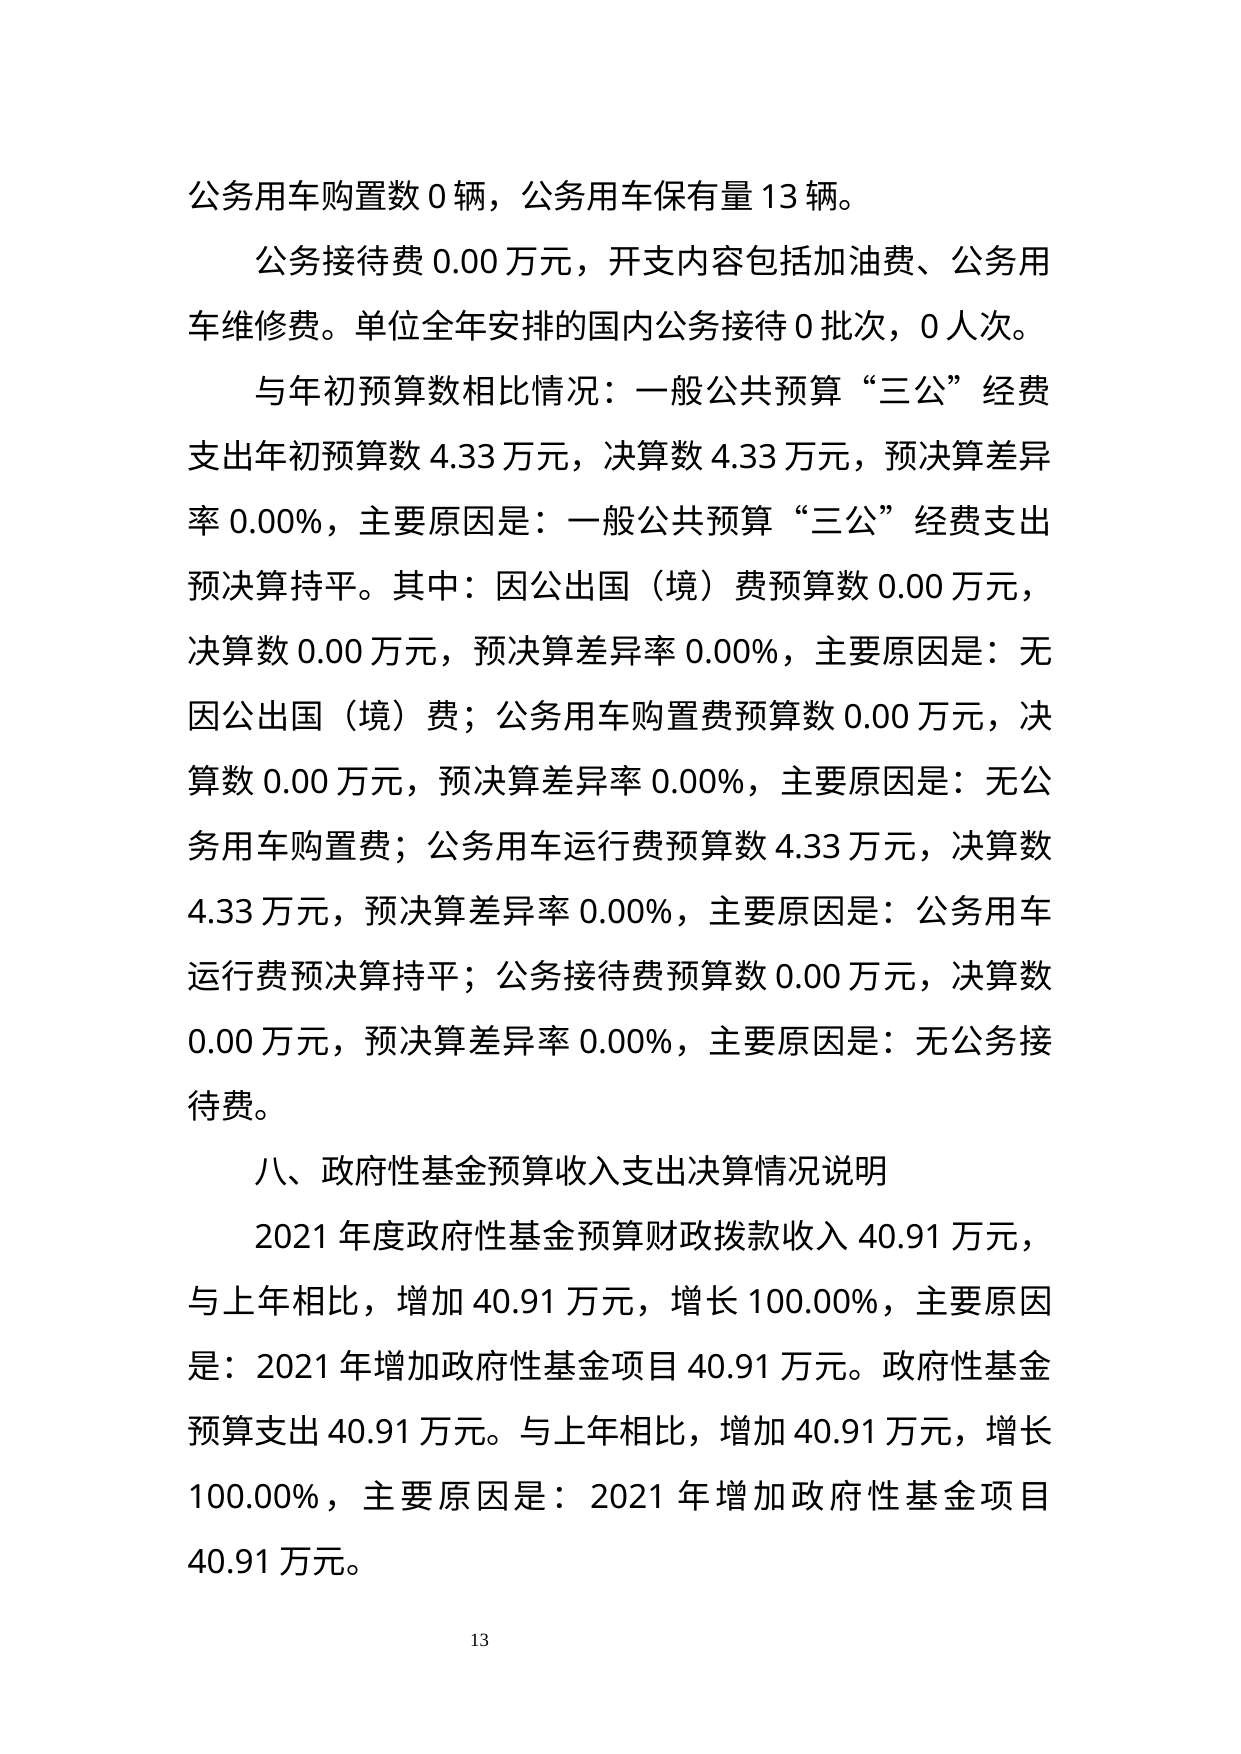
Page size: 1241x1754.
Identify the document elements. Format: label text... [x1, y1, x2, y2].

text 公务接待费0.00万元，开支内容包括加油费、公务用车维修费。单位全年安排的国内公务接待0批次，0人次。 [187, 227, 1053, 357]
text 与年初预算数相比情况：一般公共预算“三公”经费支出年初预算数4.33万元，决算数4.33万元，预决算差异率0.00%，主要原因是：一般公共预算“三公”经费支出预决算持平。其中：因公出国（境）费预算数0.00万元，决算数0.00万元，预决算差异率0.00%，主要原因是：无因公出国（境）费；公务用车购置费预算数0.00万元，决算数0.00万元，预决算差异率0.00%，主要原因是：无公务用车购置费；公务用车运行费预算数4.33万元，决算数4.33万元，预决算差异率0.00%，主要原因是：公务用车运行费预决算持平；公务接待费预算数0.00万元，决算数0.00万元，预决算差异率0.00%，主要原因是：无公务接待费。 [187, 357, 1053, 1137]
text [187, 162, 1053, 227]
text 八、政府性基金预算收入支出决算情况说明 [187, 1137, 1053, 1202]
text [187, 1202, 1053, 1592]
